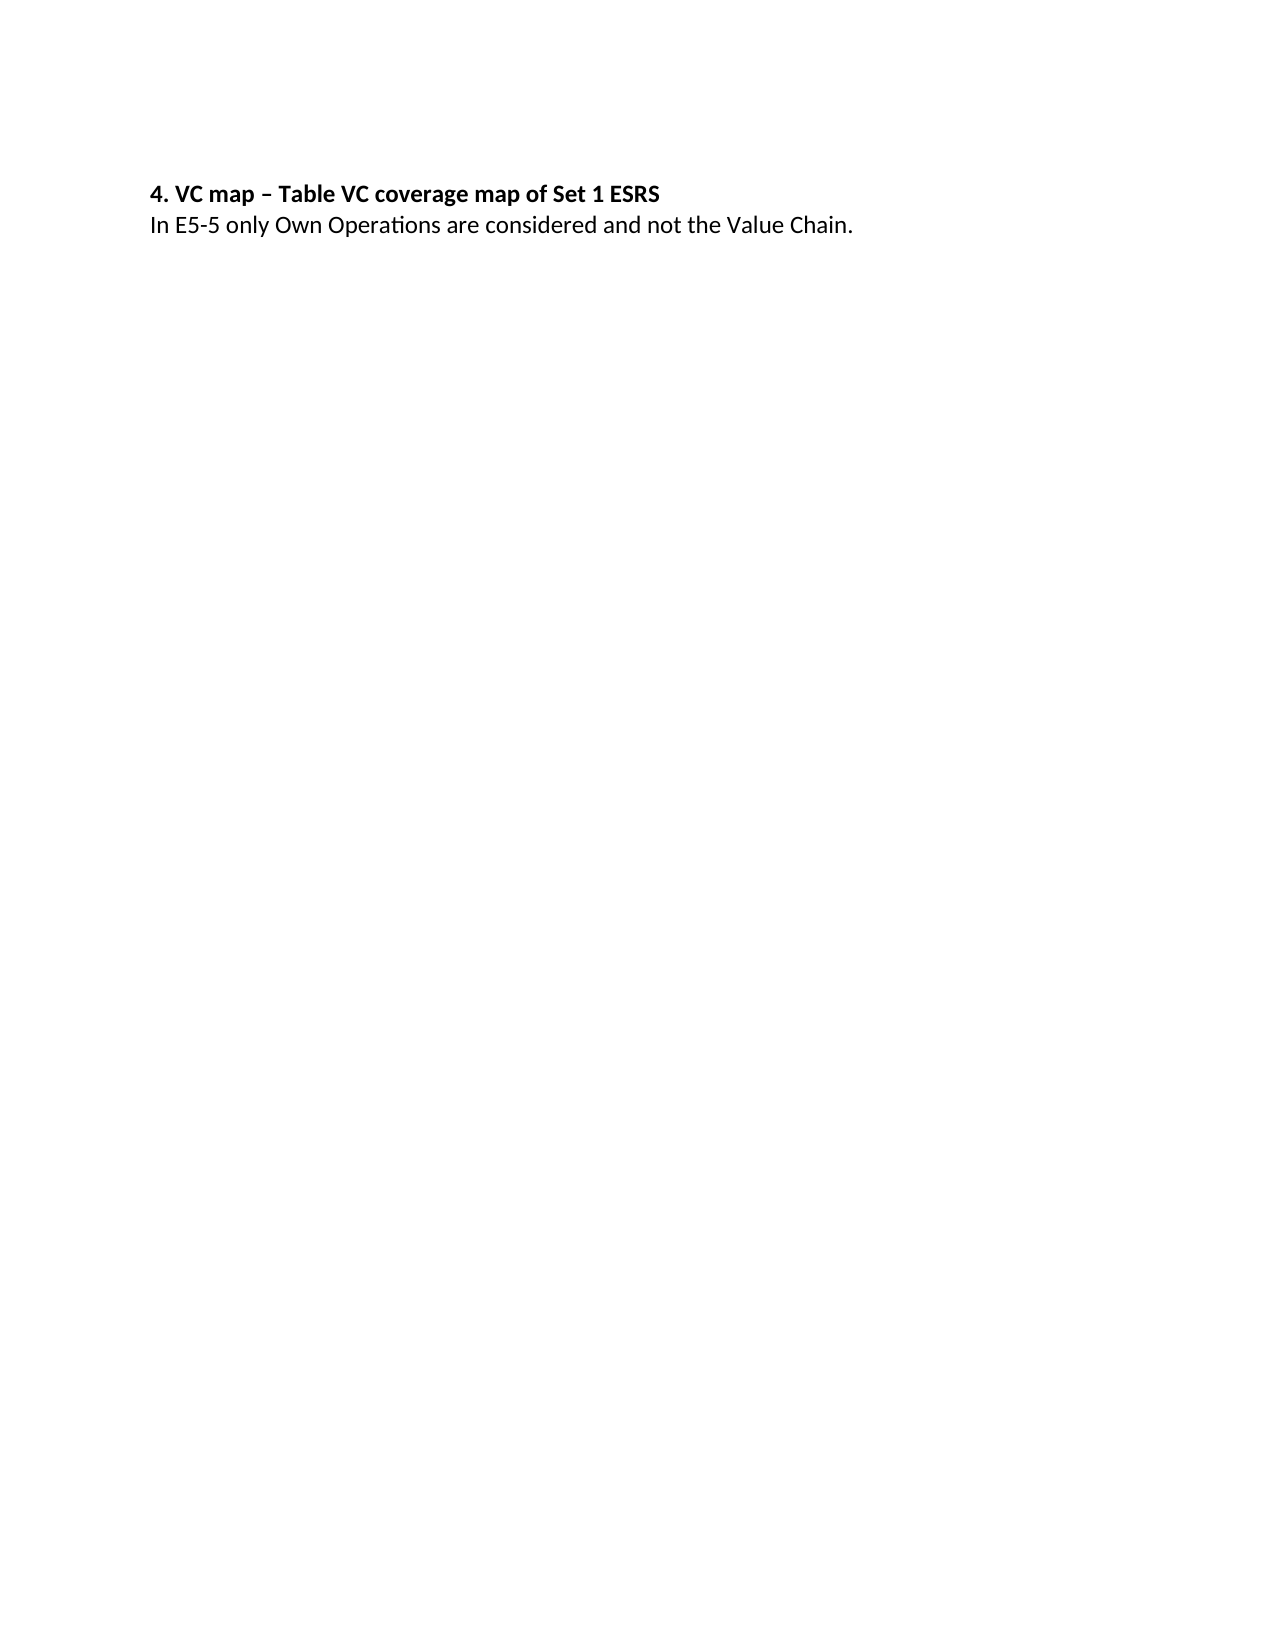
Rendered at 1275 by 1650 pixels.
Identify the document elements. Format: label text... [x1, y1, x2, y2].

text In E5-5 only Own Operations are considered and not the Value Chain. [150, 209, 1125, 239]
text 4. VC map – Table VC coverage map of Set 1 ESRS [150, 178, 1125, 209]
